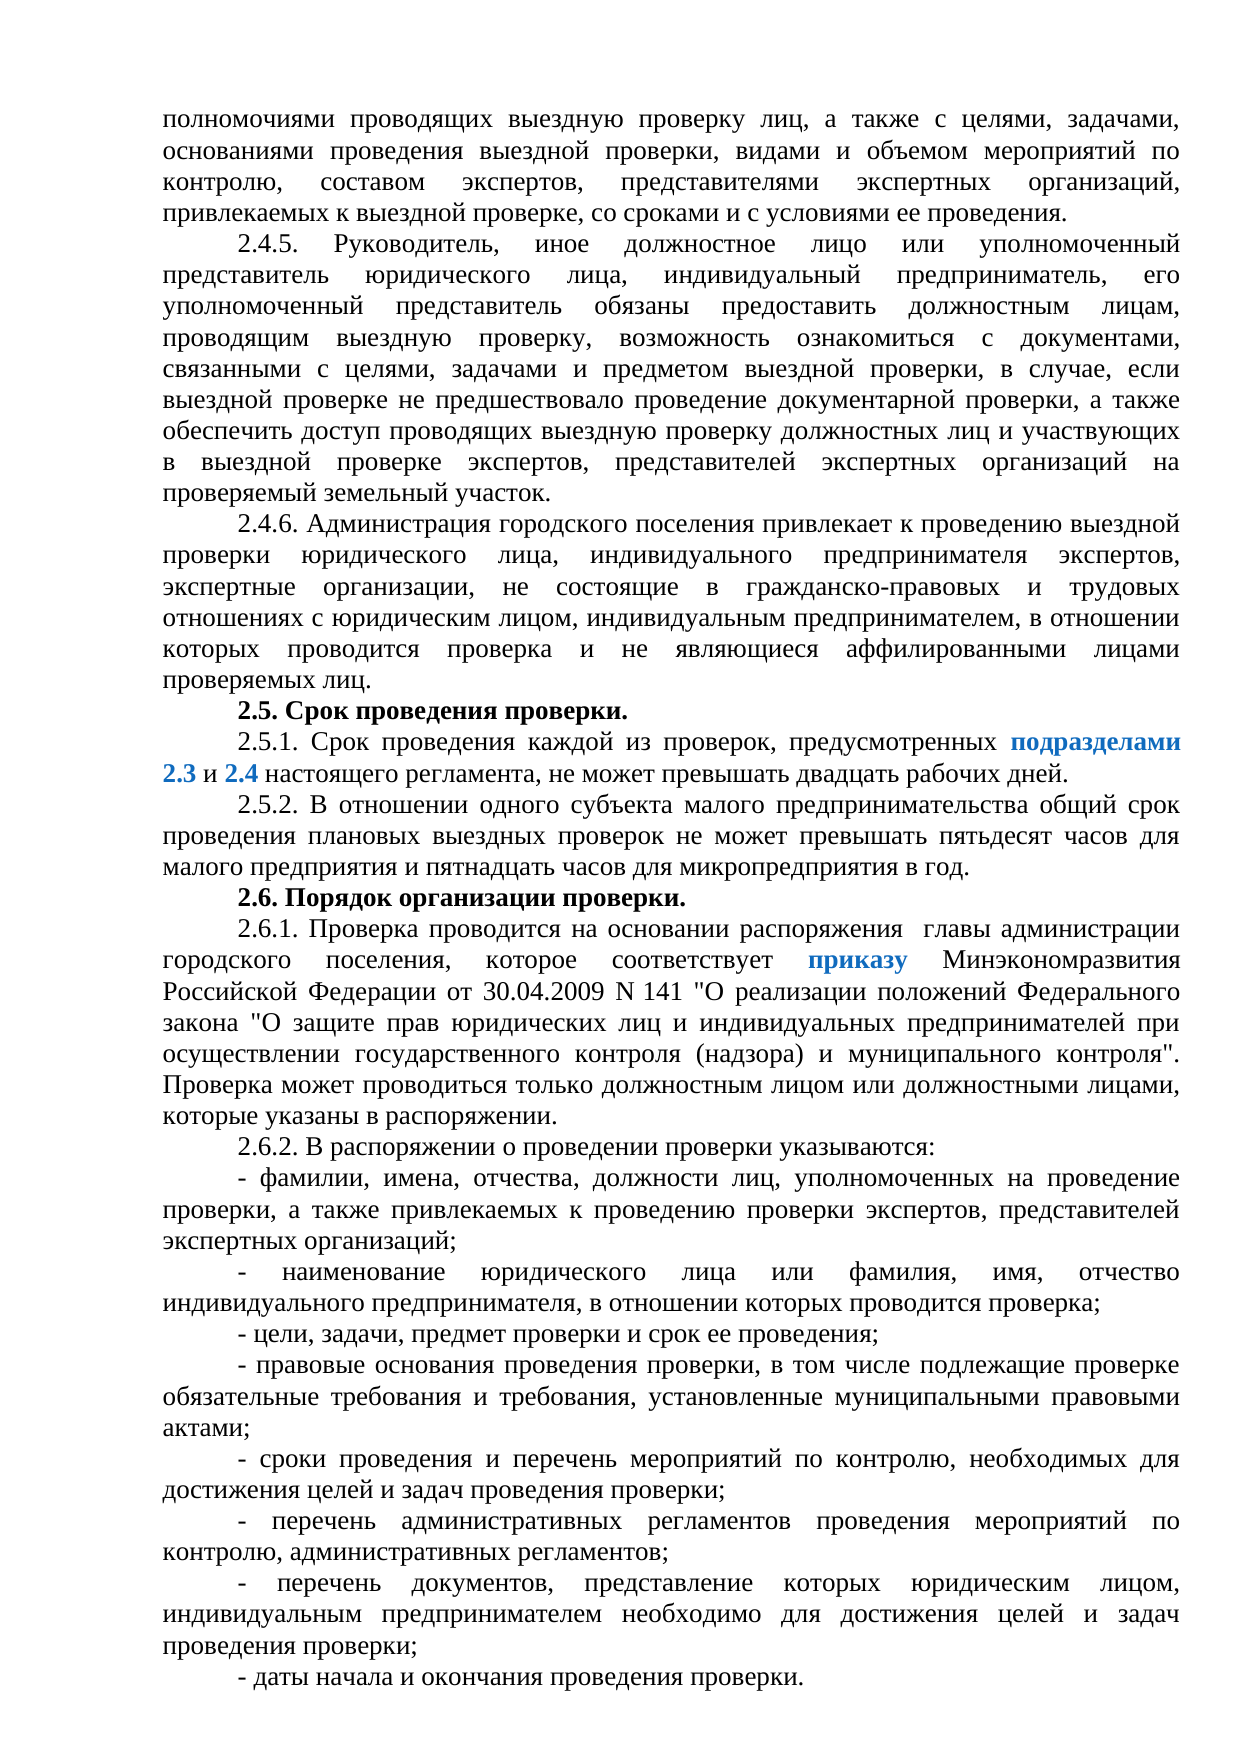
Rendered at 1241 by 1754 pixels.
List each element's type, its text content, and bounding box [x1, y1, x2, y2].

text 2.5.1. Срок проведения каждой из проверок, предусмотренных подразделами 2.3 и 2.4 настоящего регламента, не может превышать двадцать рабочих дней. [162, 726, 1181, 788]
text - фамилии, имена, отчества, должности лиц, уполномоченных на проведение проверки, а также привлекаемых к проведению проверки экспертов, представителей экспертных организаций; [162, 1162, 1181, 1255]
text - перечень административных регламентов проведения мероприятий по контролю, административных регламентов; [162, 1504, 1181, 1566]
text - сроки проведения и перечень мероприятий по контролю, необходимых для достижения целей и задач проведения проверки; [162, 1442, 1181, 1504]
text 2.5. Срок проведения проверки. [162, 694, 1181, 726]
text - перечень документов, представление которых юридическим лицом, индивидуальным предпринимателем необходимо для достижения целей и задач проведения проверки; [162, 1566, 1181, 1660]
text 2.6.1. Проверка проводится на основании распоряжения главы администрации городского поселения, которое соответствует приказу Минэкономразвития Российской Федерации от 30.04.2009 N 141 "О реализации положений Федерального закона "О защите прав юридических лиц и индивидуальных предпринимателей при осуществлении государственного контроля (надзора) и муниципального контроля". Проверка может проводиться только должностным лицом или должностными лицами, которые указаны в распоряжении. [162, 912, 1181, 1130]
text 2.4.6. Администрация городского поселения привлекает к проведению выездной проверки юридического лица, индивидуального предпринимателя экспертов, экспертные организации, не состоящие в гражданско-правовых и трудовых отношениях с юридическим лицом, индивидуальным предпринимателем, в отношении которых проводится проверка и не являющиеся аффилированными лицами проверяемых лиц. [162, 507, 1181, 694]
text - даты начала и окончания проведения проверки. [162, 1660, 1181, 1691]
text - цели, задачи, предмет проверки и срок ее проведения; [162, 1317, 1181, 1348]
text 2.6. Порядок организации проверки. [162, 881, 1181, 912]
text - правовые основания проведения проверки, в том числе подлежащие проверке обязательные требования и требования, установленные муниципальными правовыми актами; [162, 1348, 1181, 1442]
text - наименование юридического лица или фамилия, имя, отчество индивидуального предпринимателя, в отношении которых проводится проверка; [162, 1255, 1181, 1317]
text 2.5.2. В отношении одного субъекта малого предпринимательства общий срок проведения плановых выездных проверок не может превышать пятьдесят часов для малого предприятия и пятнадцать часов для микропредприятия в год. [162, 788, 1181, 881]
text 2.4.5. Руководитель, иное должностное лицо или уполномоченный представитель юридического лица, индивидуальный предприниматель, его уполномоченный представитель обязаны предоставить должностным лицам, проводящим выездную проверку, возможность ознакомиться с документами, связанными с целями, задачами и предметом выездной проверки, в случае, если выездной проверке не предшествовало проведение документарной проверки, а также обеспечить доступ проводящих выездную проверку должностных лиц и участвующих в выездной проверке экспертов, представителей экспертных организаций на проверяемый земельный участок. [162, 227, 1181, 507]
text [162, 103, 1181, 227]
text 2.6.2. В распоряжении о проведении проверки указываются: [162, 1130, 1181, 1162]
